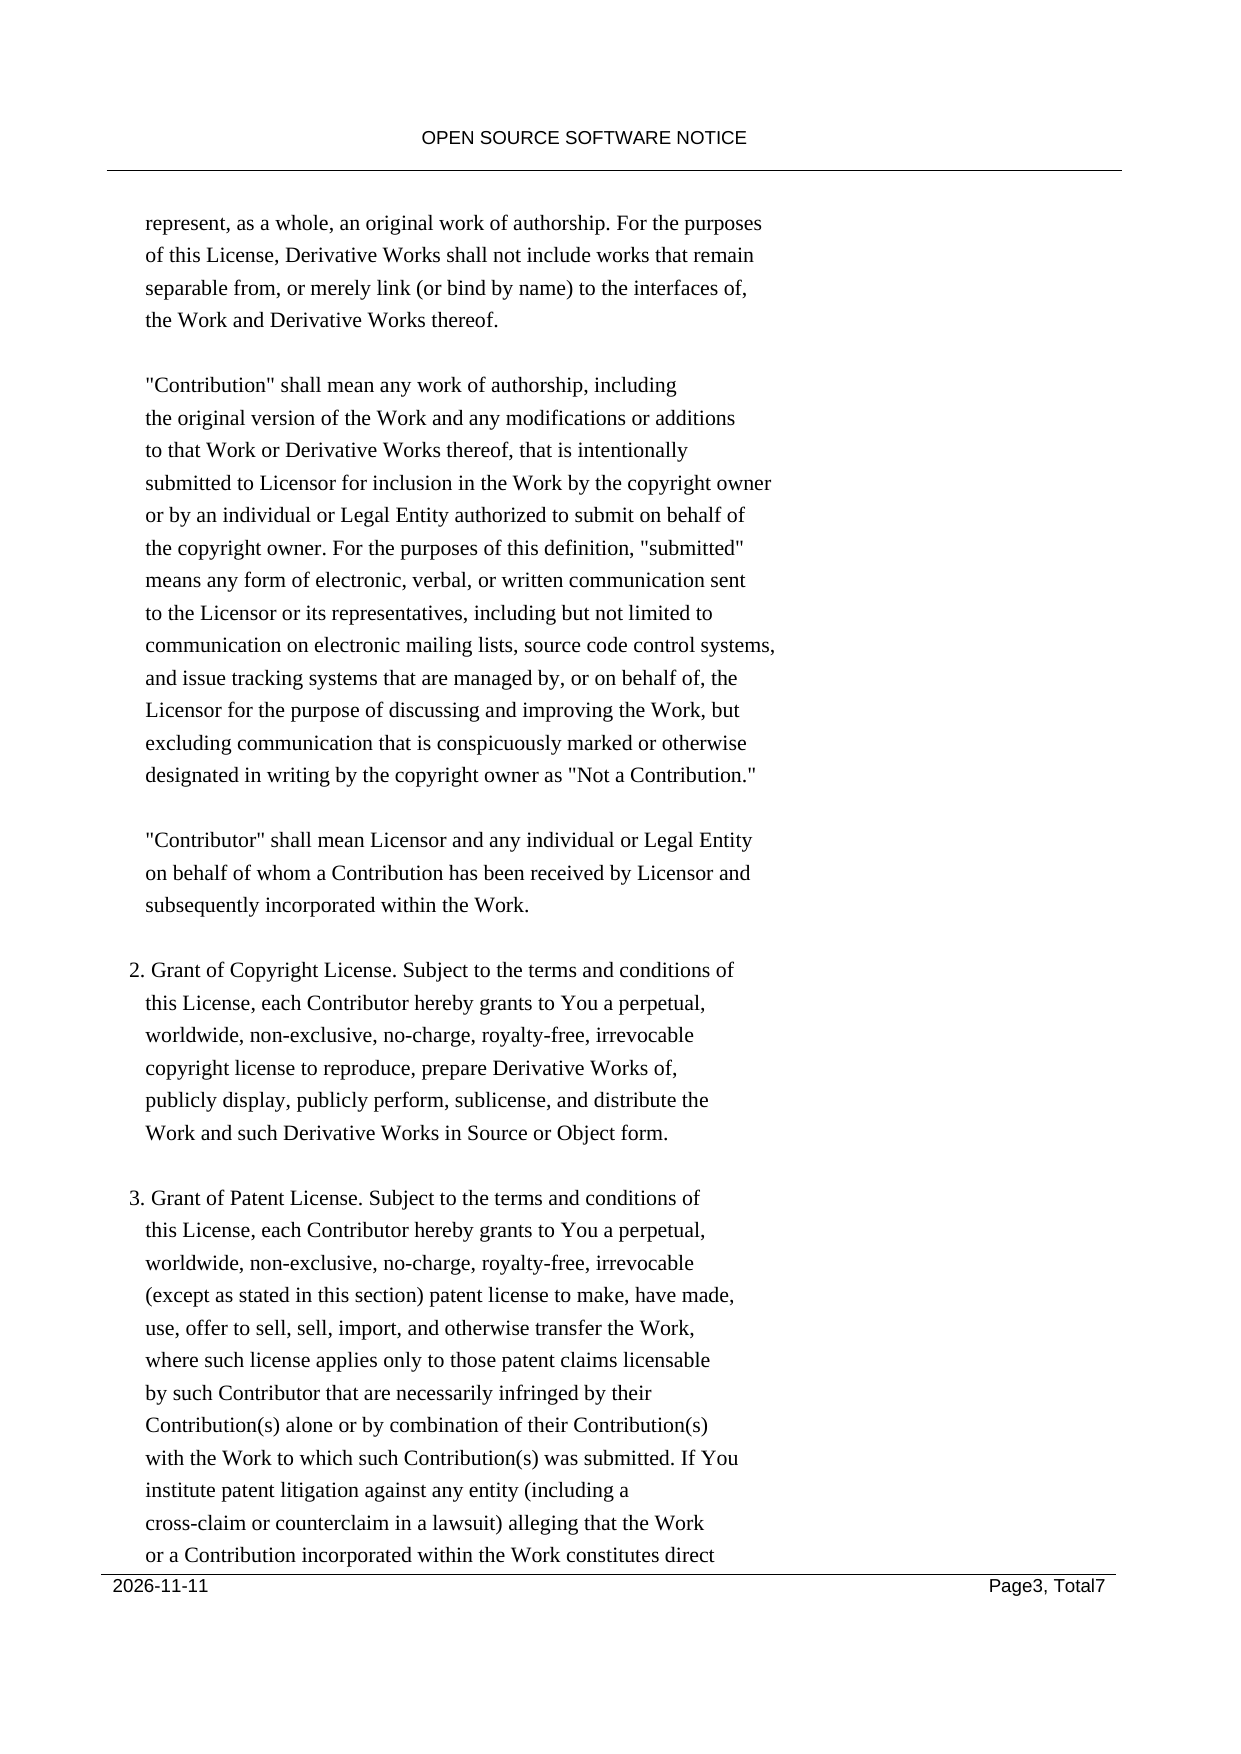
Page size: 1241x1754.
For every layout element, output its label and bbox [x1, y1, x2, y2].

text [112, 206, 1128, 1571]
